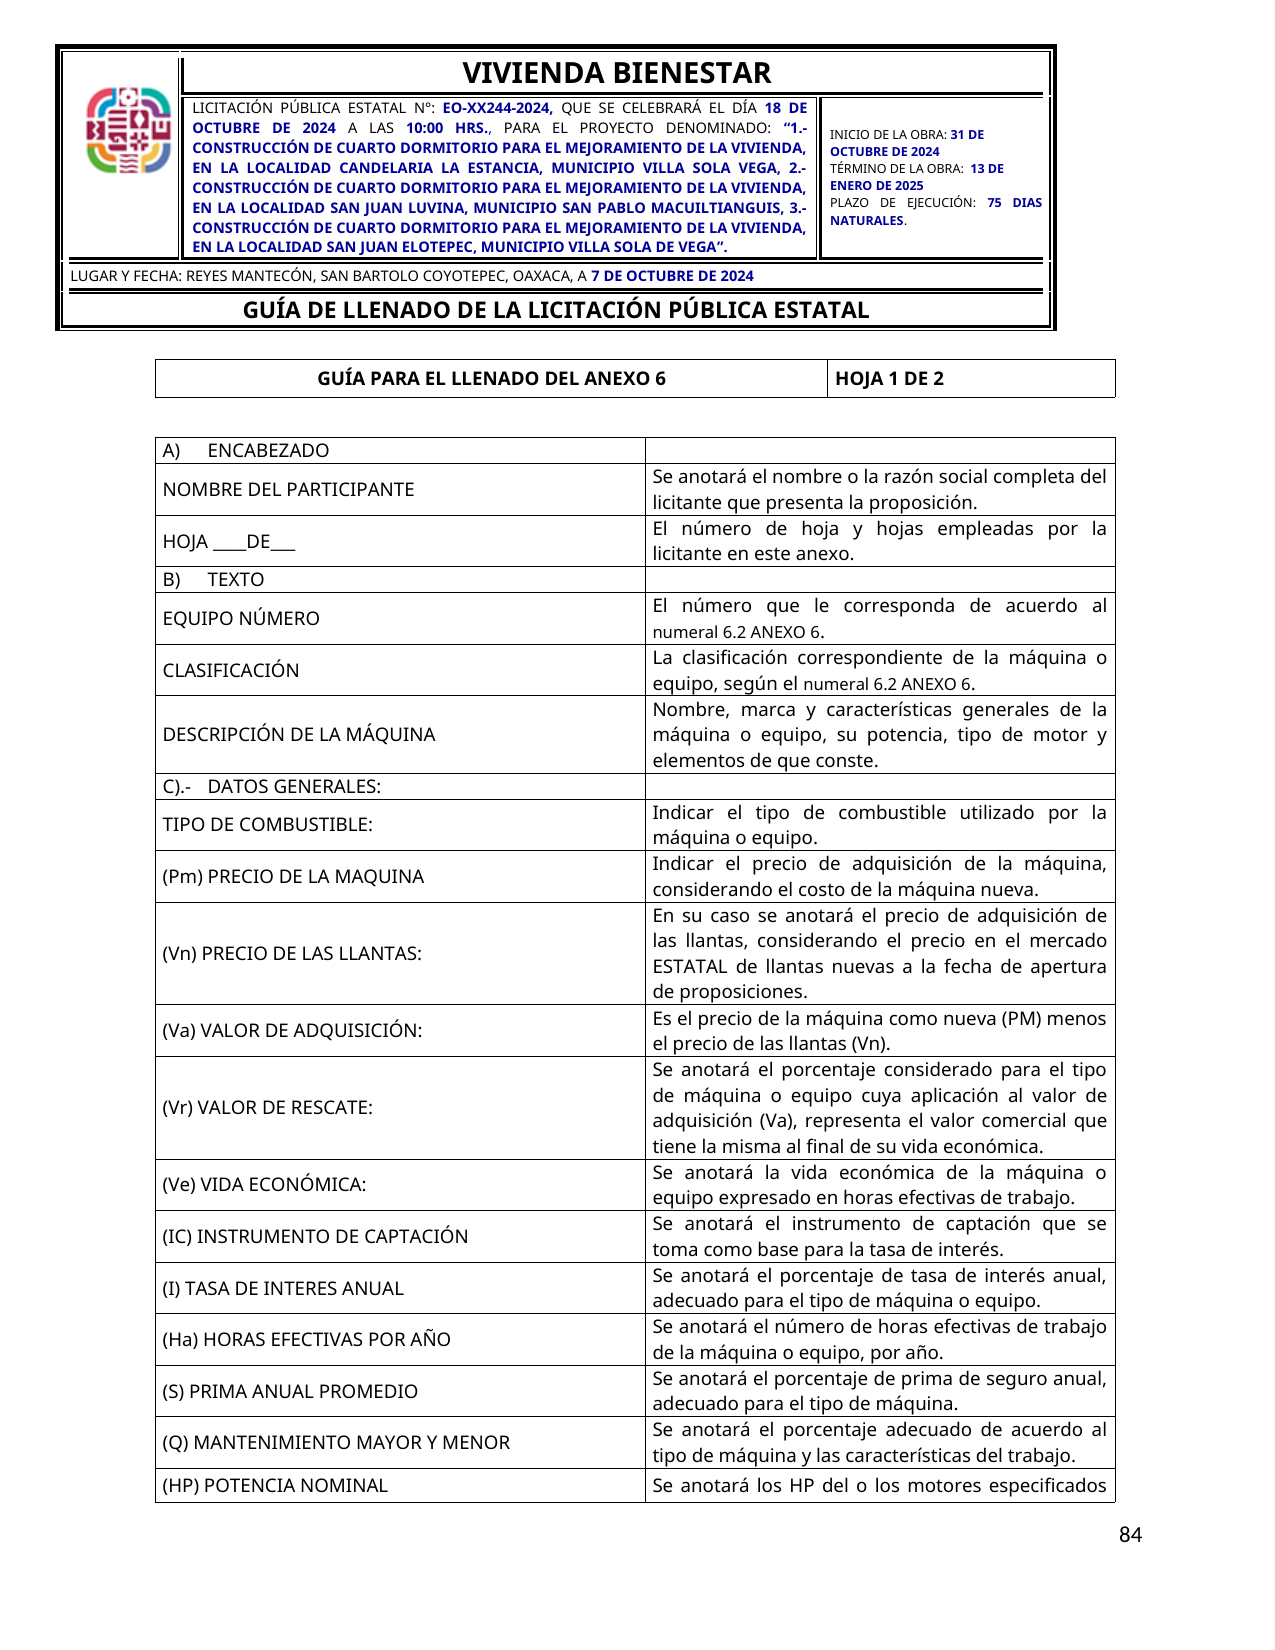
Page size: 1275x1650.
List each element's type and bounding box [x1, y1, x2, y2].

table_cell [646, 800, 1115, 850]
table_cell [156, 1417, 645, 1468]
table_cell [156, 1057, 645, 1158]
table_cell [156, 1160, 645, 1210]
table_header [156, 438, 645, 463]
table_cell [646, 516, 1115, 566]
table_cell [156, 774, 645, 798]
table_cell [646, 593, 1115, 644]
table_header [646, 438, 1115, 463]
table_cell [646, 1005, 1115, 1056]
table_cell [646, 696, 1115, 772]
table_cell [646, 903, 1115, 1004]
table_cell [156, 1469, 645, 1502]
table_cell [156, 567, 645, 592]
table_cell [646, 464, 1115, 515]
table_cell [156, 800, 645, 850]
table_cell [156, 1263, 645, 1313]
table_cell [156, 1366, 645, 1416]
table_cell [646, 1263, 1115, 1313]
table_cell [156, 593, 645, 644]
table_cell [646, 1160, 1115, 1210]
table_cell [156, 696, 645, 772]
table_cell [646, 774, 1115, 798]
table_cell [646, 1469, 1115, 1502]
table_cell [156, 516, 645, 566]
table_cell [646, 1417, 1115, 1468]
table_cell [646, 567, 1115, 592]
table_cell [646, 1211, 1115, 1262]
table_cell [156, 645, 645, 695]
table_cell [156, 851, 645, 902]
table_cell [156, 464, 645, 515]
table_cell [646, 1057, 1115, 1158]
picture [75, 79, 178, 179]
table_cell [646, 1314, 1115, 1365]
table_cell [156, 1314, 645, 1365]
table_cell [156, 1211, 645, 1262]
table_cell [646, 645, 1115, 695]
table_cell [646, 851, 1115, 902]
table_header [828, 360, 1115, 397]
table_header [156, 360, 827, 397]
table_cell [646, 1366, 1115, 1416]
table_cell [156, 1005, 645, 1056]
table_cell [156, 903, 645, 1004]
